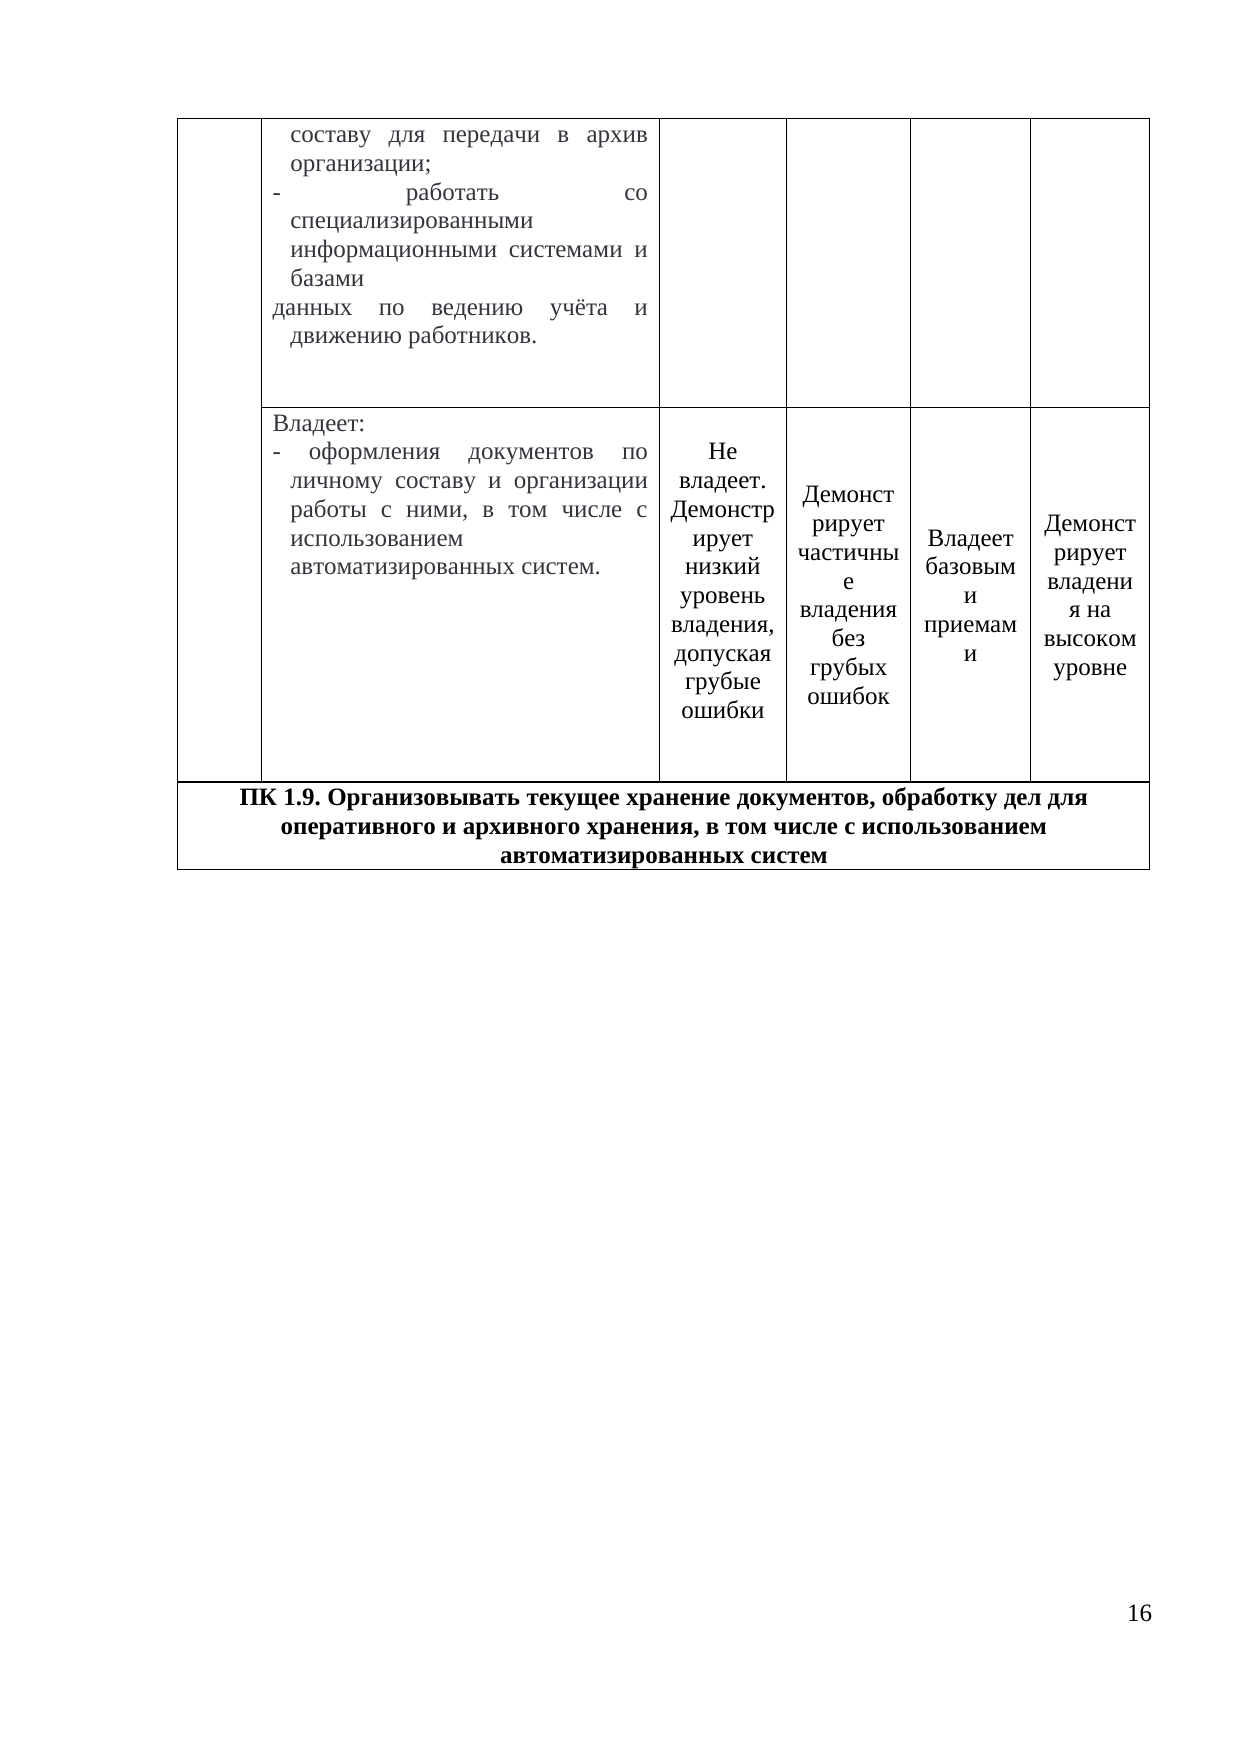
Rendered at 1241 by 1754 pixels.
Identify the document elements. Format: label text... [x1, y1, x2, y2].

table_cell Демонстрирует частичные владения без грубых ошибок [787, 408, 910, 781]
table_cell Владеет базовыми приемами [911, 408, 1030, 781]
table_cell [911, 119, 1030, 407]
table_cell Не владеет. Демонстрирует низкий уровень владения, допуская грубые ошибки [660, 408, 786, 781]
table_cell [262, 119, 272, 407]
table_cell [1031, 119, 1149, 407]
table_cell Демонстрирует владения на высоком уровне [1031, 408, 1149, 781]
table_cell ПК 1.9. Организовывать текущее хранение документов, обработку дел для оперативного и архивного хранения, в том числе с использованием автоматизированных систем [178, 783, 1149, 869]
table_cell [787, 119, 910, 407]
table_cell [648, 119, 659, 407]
table_cell Владеет: - оформления документов по личному составу и организации работы с ними, в том числе с использованием автоматизированных систем. [262, 408, 659, 781]
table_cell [660, 119, 786, 407]
